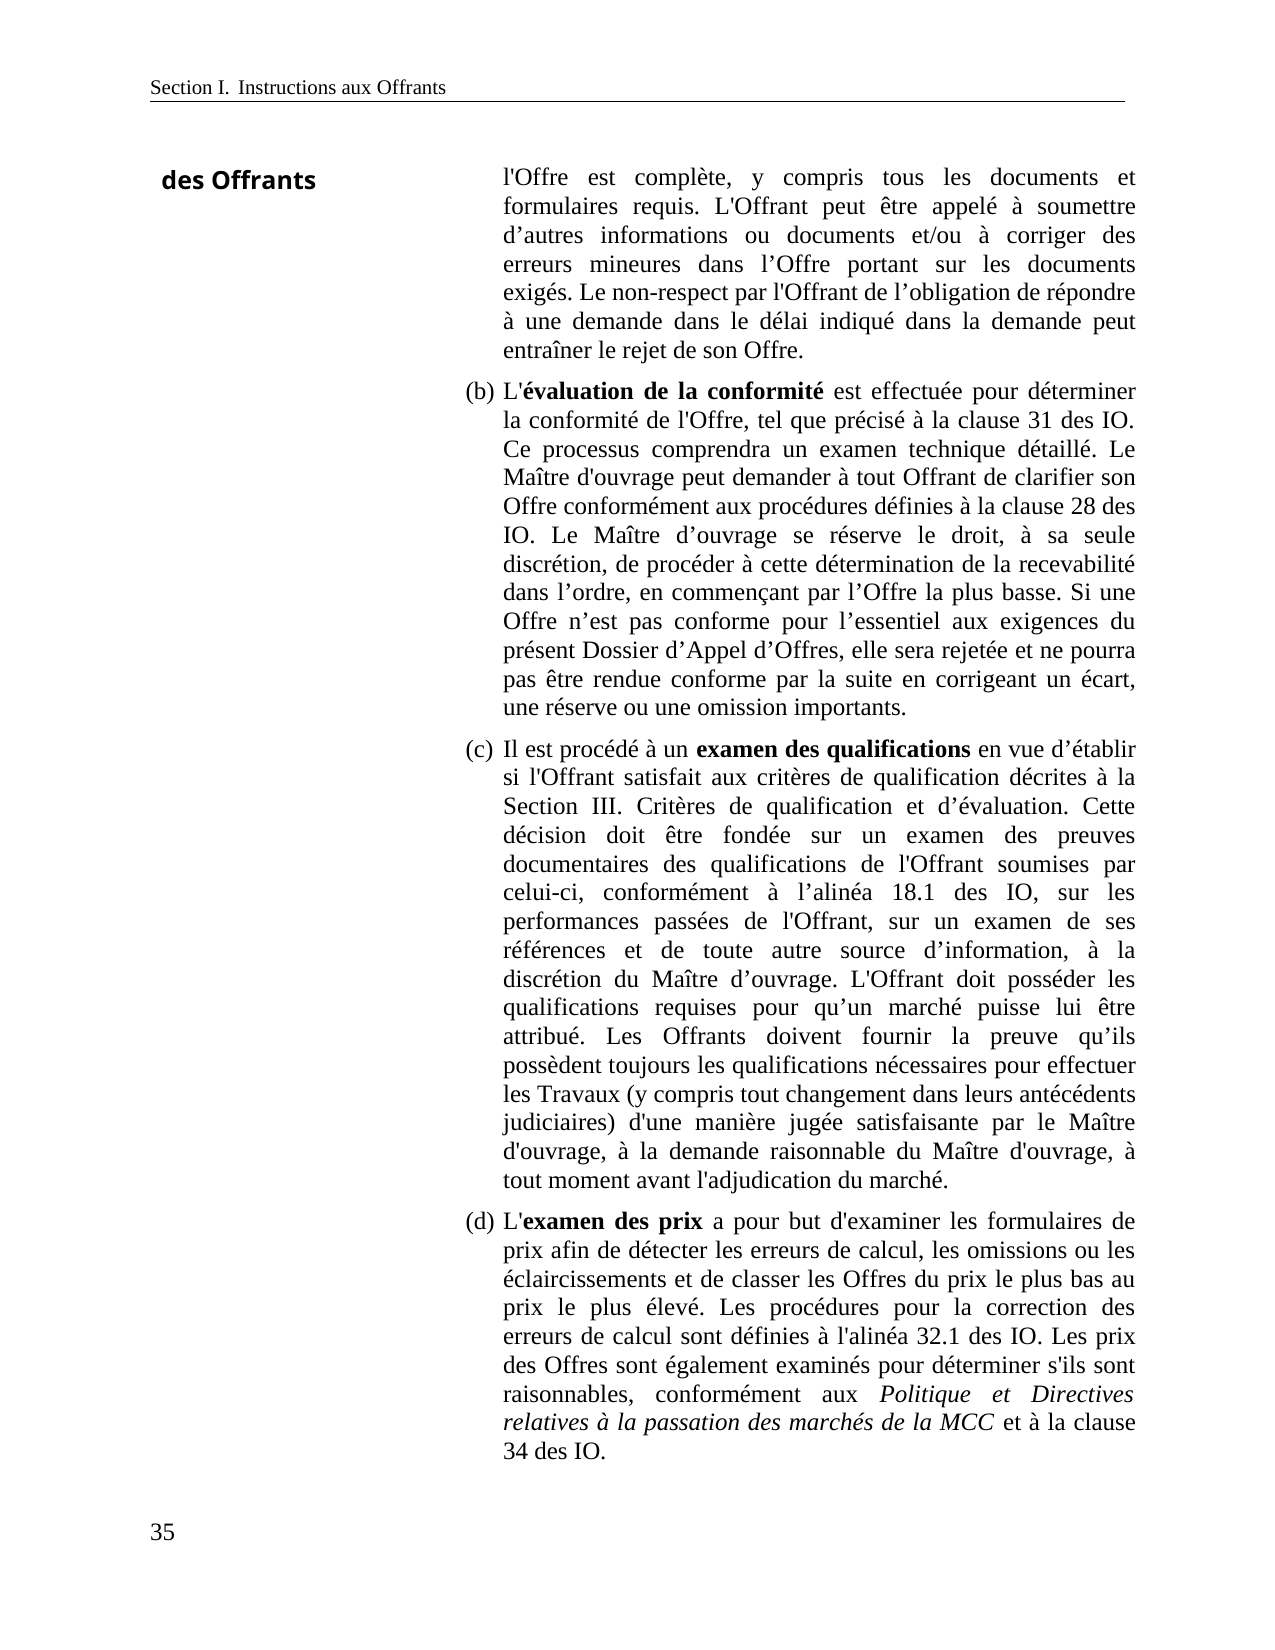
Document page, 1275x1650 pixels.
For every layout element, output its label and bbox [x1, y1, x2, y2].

table_cell [383, 150, 1147, 1465]
table_cell [150, 150, 383, 1465]
